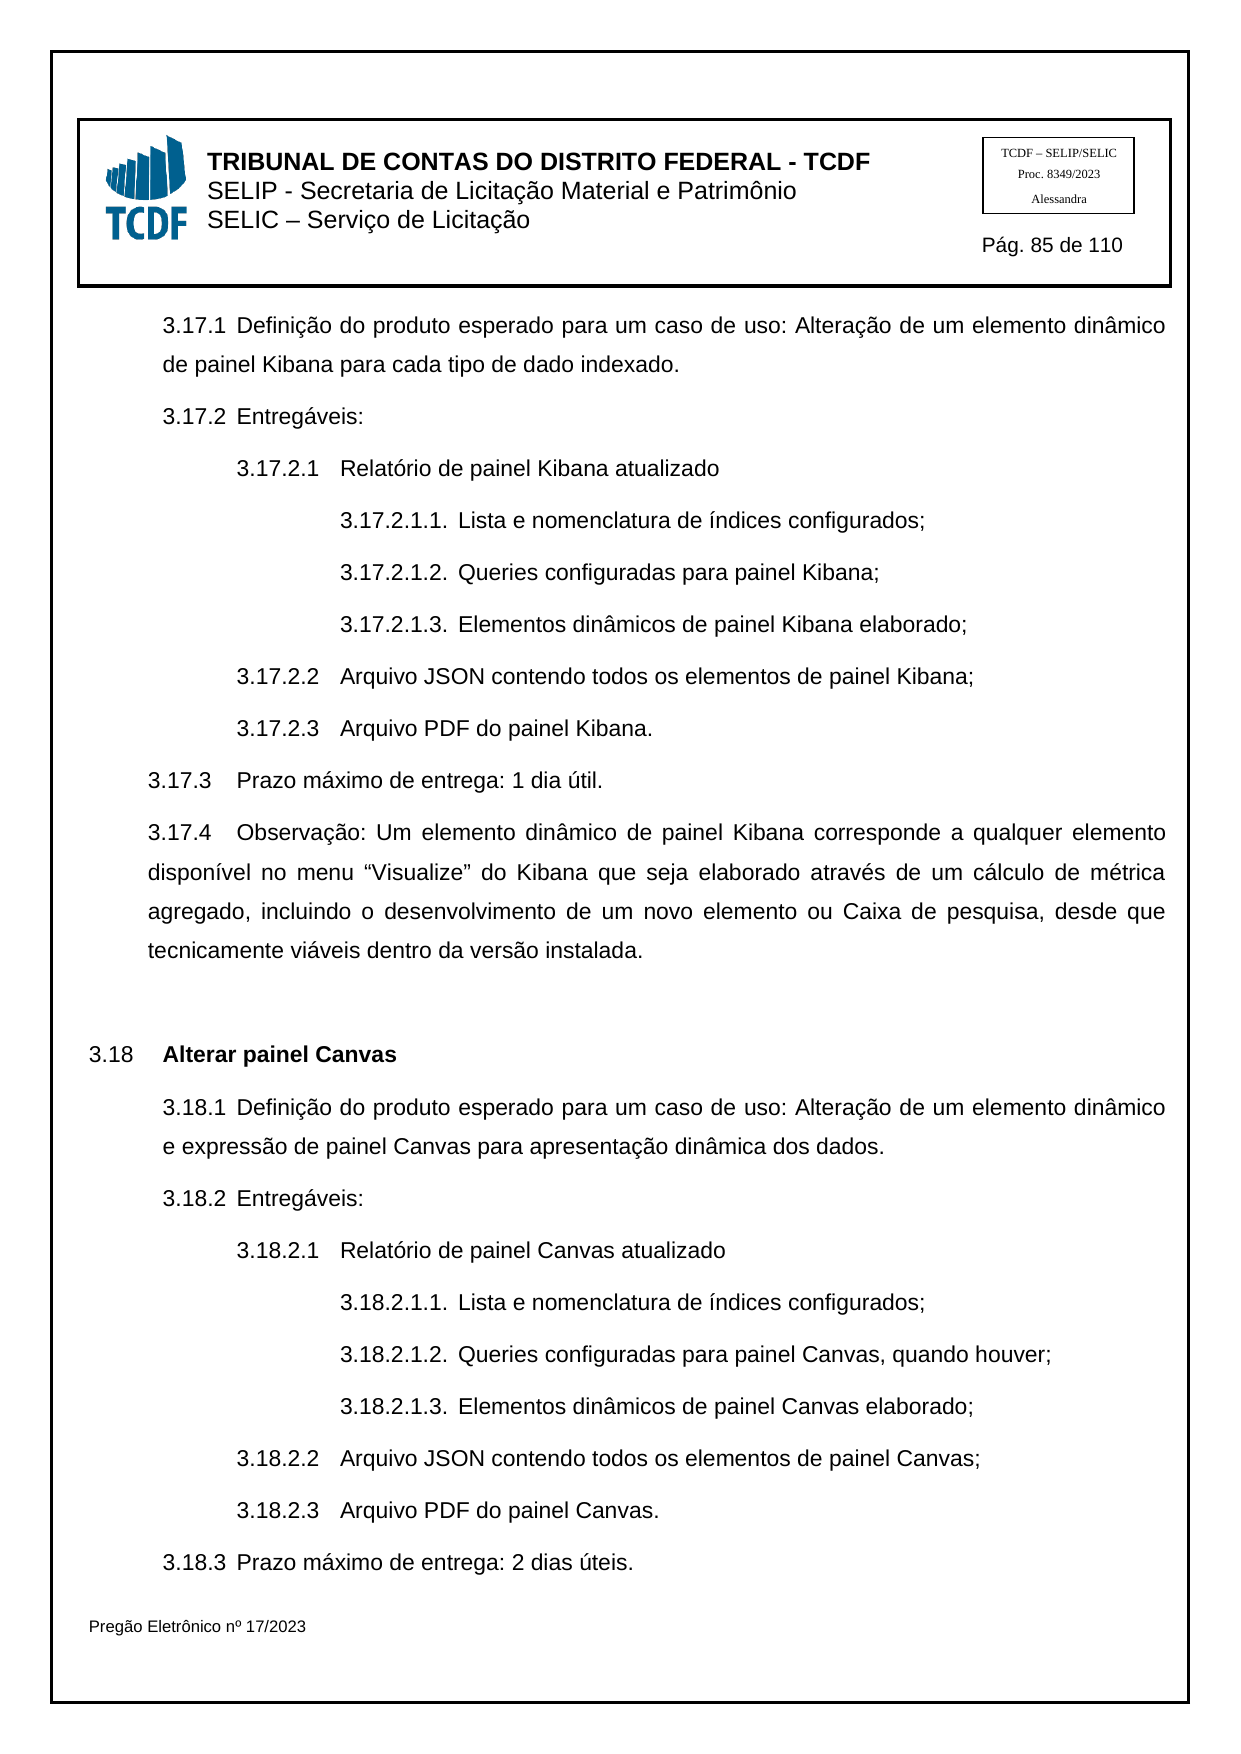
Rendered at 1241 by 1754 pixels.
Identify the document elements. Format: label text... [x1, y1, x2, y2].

text 3.18.2.1.3. Elementos dinâmicos de painel Canvas elaborado; [340, 1393, 1167, 1419]
text 3.18 Alterar painel Canvas [89, 1041, 1167, 1068]
text 3.17.2.1.2. Queries configuradas para painel Kibana; [340, 559, 1167, 586]
text 3.18.2.1.2. Queries configuradas para painel Canvas, quando houver; [340, 1341, 1167, 1367]
text 3.18.2.2 Arquivo JSON contendo todos os elementos de painel Canvas; [236, 1445, 1167, 1471]
text 3.18.1 Definição do produto esperado para um caso de uso: Alteração de um elemento dinâmico e expressão de painel Canvas para apresentação dinâmica dos dados. [162, 1093, 1167, 1159]
text 3.17.4 Observação: Um elemento dinâmico de painel Kibana corresponde a qualquer elemento disponível no menu “Visualize” do Kibana que seja elaborado através de um cálculo de métrica agregado, incluindo o desenvolvimento de um novo elemento ou Caixa de pesquisa, desde que tecnicamente viáveis dentro da versão instalada. [148, 819, 1167, 964]
text 3.17.1 Definição do produto esperado para um caso de uso: Alteração de um elemento dinâmico de painel Kibana para cada tipo de dado indexado. [162, 312, 1167, 378]
picture [91, 132, 201, 242]
text 3.17.2.1.3. Elementos dinâmicos de painel Kibana elaborado; [340, 611, 1167, 637]
text 3.18.2 Entregáveis: [162, 1185, 1167, 1211]
text 3.17.3 Prazo máximo de entrega: 1 dia útil. [148, 767, 1167, 793]
text 3.17.2 Entregáveis: [162, 403, 1167, 429]
text 3.17.2.1 Relatório de painel Kibana atualizado [236, 455, 1167, 482]
text 3.17.2.1.1. Lista e nomenclatura de índices configurados; [340, 507, 1167, 533]
text 3.17.2.3 Arquivo PDF do painel Kibana. [236, 715, 1167, 741]
text 3.18.2.1.1. Lista e nomenclatura de índices configurados; [340, 1289, 1167, 1315]
text 3.18.2.1 Relatório de painel Canvas atualizado [236, 1237, 1167, 1263]
text 3.18.2.3 Arquivo PDF do painel Canvas. [236, 1497, 1167, 1523]
text 3.18.3 Prazo máximo de entrega: 2 dias úteis. [162, 1549, 1167, 1575]
text 3.17.2.2 Arquivo JSON contendo todos os elementos de painel Kibana; [236, 663, 1167, 689]
